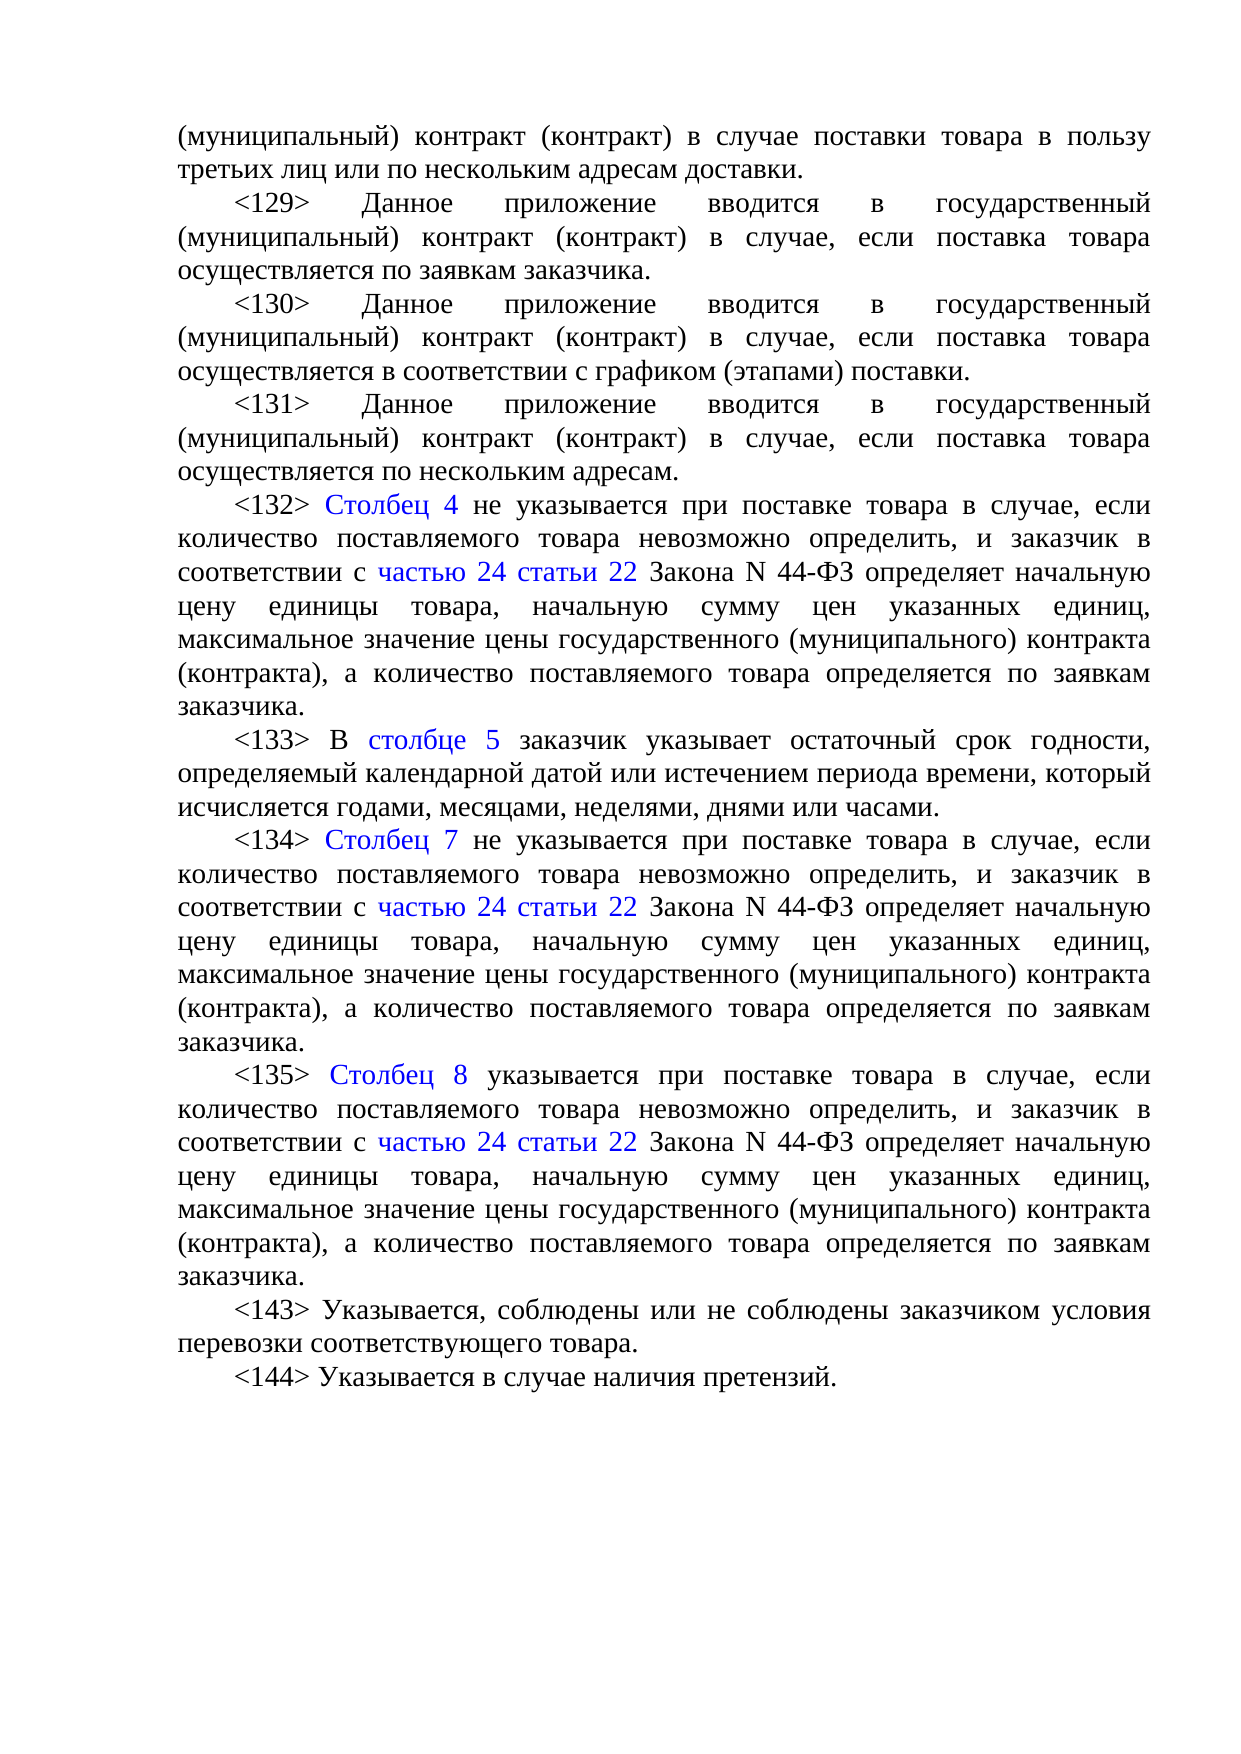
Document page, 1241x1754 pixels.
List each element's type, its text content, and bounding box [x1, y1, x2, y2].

text <132> Столбец 4 не указывается при поставке товара в случае, если количество поставляемого товара невозможно определить, и заказчик в соответствии с частью 24 статьи 22 Закона N 44-ФЗ определяет начальную цену единицы товара, начальную сумму цен указанных единиц, максимальное значение цены государственного (муниципального) контракта (контракта), а количество поставляемого товара определяется по заявкам заказчика. [177, 487, 1152, 722]
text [177, 118, 1152, 185]
text <143> Указывается, соблюдены или не соблюдены заказчиком условия перевозки соответствующего товара. [177, 1292, 1152, 1359]
text <129> Данное приложение вводится в государственный (муниципальный) контракт (контракт) в случае, если поставка товара осуществляется по заявкам заказчика. [177, 185, 1152, 286]
text <134> Столбец 7 не указывается при поставке товара в случае, если количество поставляемого товара невозможно определить, и заказчик в соответствии с частью 24 статьи 22 Закона N 44-ФЗ определяет начальную цену единицы товара, начальную сумму цен указанных единиц, максимальное значение цены государственного (муниципального) контракта (контракта), а количество поставляемого товара определяется по заявкам заказчика. [177, 822, 1152, 1057]
text <133> В столбце 5 заказчик указывает остаточный срок годности, определяемый календарной датой или истечением периода времени, который исчисляется годами, месяцами, неделями, днями или часами. [177, 722, 1152, 822]
text <135> Столбец 8 указывается при поставке товара в случае, если количество поставляемого товара невозможно определить, и заказчик в соответствии с частью 24 статьи 22 Закона N 44-ФЗ определяет начальную цену единицы товара, начальную сумму цен указанных единиц, максимальное значение цены государственного (муниципального) контракта (контракта), а количество поставляемого товара определяется по заявкам заказчика. [177, 1057, 1152, 1292]
text <144> Указывается в случае наличия претензий. [177, 1359, 1152, 1393]
text <130> Данное приложение вводится в государственный (муниципальный) контракт (контракт) в случае, если поставка товара осуществляется в соответствии с графиком (этапами) поставки. [177, 286, 1152, 386]
text <131> Данное приложение вводится в государственный (муниципальный) контракт (контракт) в случае, если поставка товара осуществляется по нескольким адресам. [177, 386, 1152, 487]
